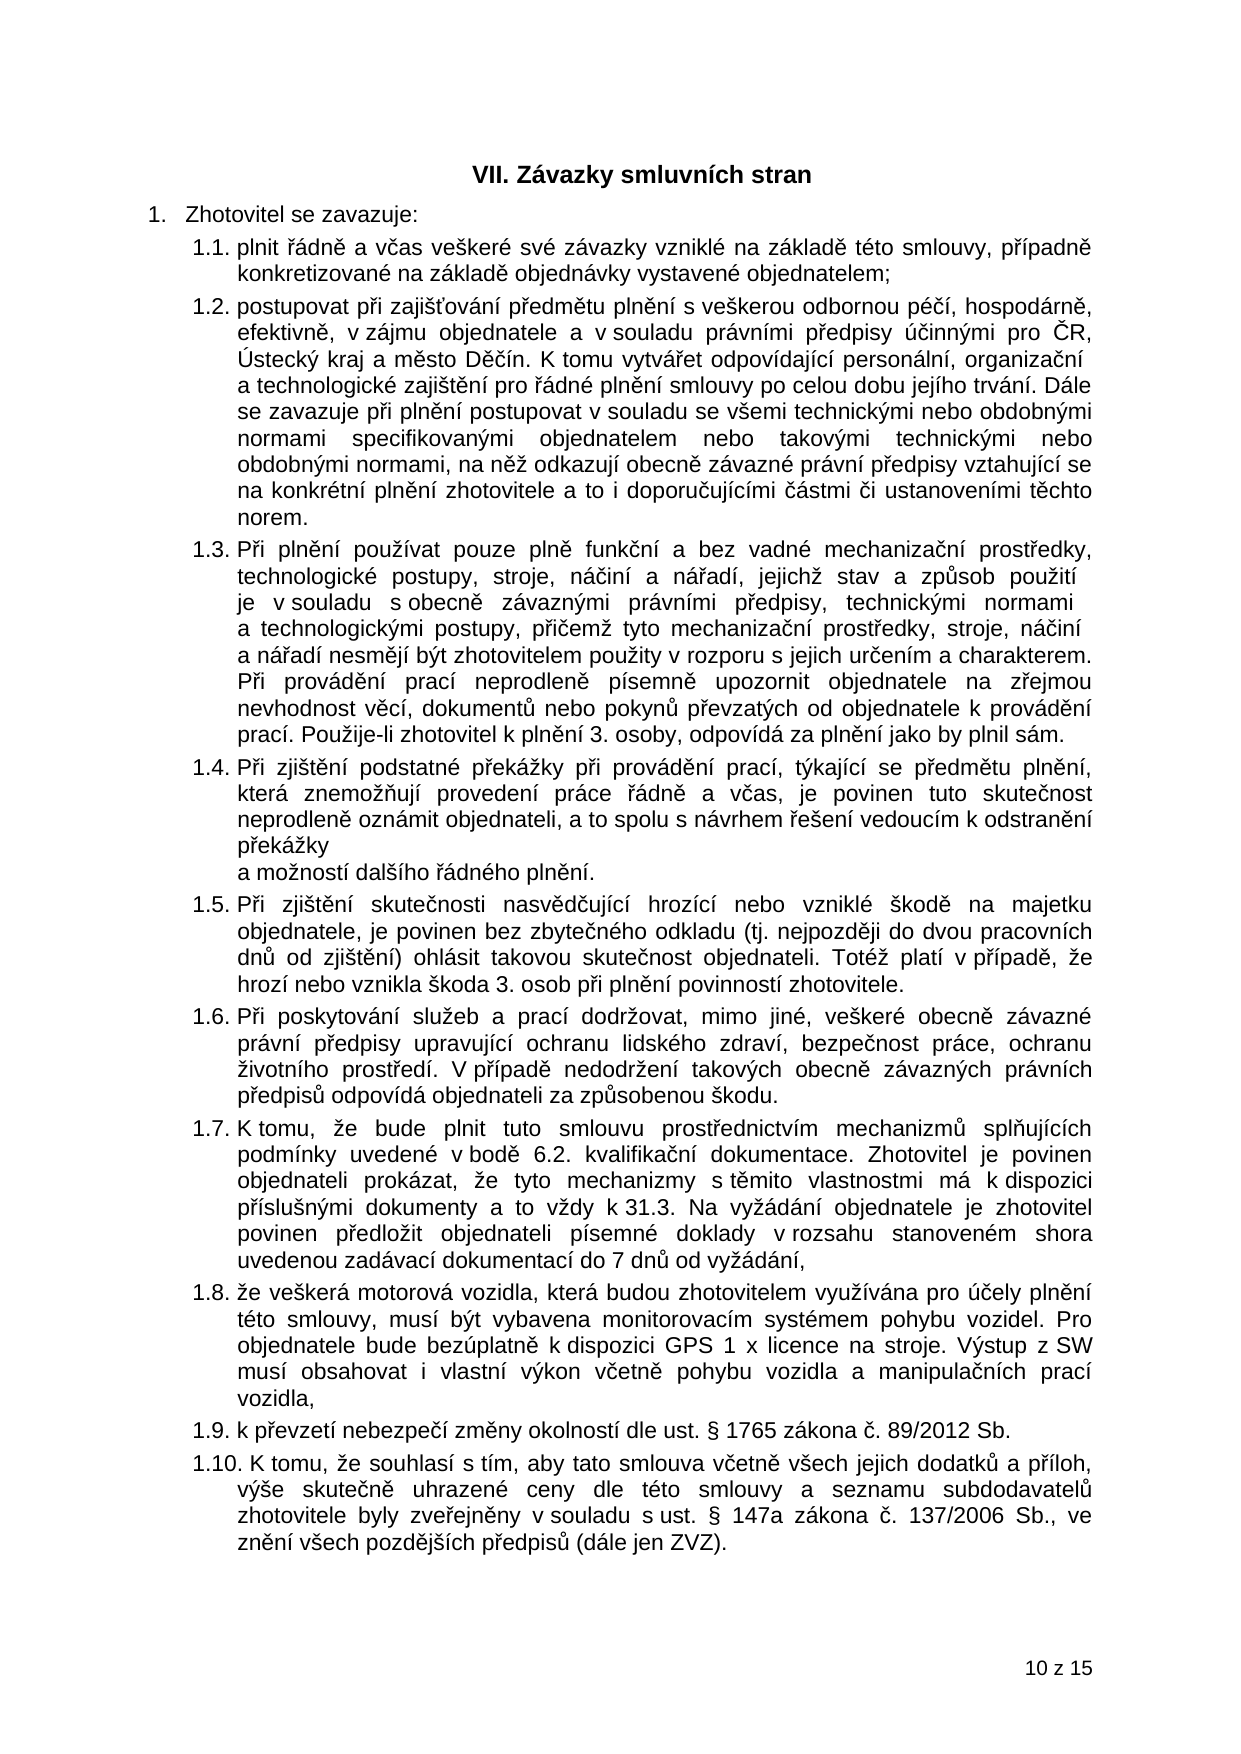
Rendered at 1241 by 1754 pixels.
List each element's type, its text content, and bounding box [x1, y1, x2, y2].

list K tomu, že souhlasí s tím, aby tato smlouva včetně všech jejich dodatků a příloh, výše skutečně uhrazené ceny dle této smlouvy a seznamu subdodavatelů zhotovitele byly zveřejněny v souladu s ust. § 147a zákona č. 137/2006 Sb., ve znění všech pozdějších předpisů (dále jen ZVZ). [192, 1450, 1093, 1555]
list postupovat při zajišťování předmětu plnění s veškerou odbornou péčí, hospodárně, efektivně, v zájmu objednatele a v souladu právními předpisy účinnými pro ČR, Ústecký kraj a město Děčín. K tomu vytvářet odpovídající personální, organizační a technologické zajištění pro řádné plnění smlouvy po celou dobu jejího trvání. Dále se zavazuje při plnění postupovat v souladu se všemi technickými nebo obdobnými normami specifikovanými objednatelem nebo takovými technickými nebo obdobnými normami, na něž odkazují obecně závazné právní předpisy vztahující se na konkrétní plnění zhotovitele a to i doporučujícími částmi či ustanoveními těchto norem. [192, 293, 1093, 530]
list Při poskytování služeb a prací dodržovat, mimo jiné, veškeré obecně závazné právní předpisy upravující ochranu lidského zdraví, bezpečnost práce, ochranu životního prostředí. V případě nedodržení takových obecně závazných právních předpisů odpovídá objednateli za způsobenou škodu. [192, 1003, 1093, 1108]
list k převzetí nebezpečí změny okolností dle ust. § 1765 zákona č. 89/2012 Sb. [192, 1417, 1093, 1443]
list plnit řádně a včas veškeré své závazky vzniklé na základě této smlouvy, případně konkretizované na základě objednávky vystavené objednatelem; [192, 234, 1093, 287]
list Při plnění používat pouze plně funkční a bez vadné mechanizační prostředky, technologické postupy, stroje, náčiní a nářadí, jejichž stav a způsob použití je v souladu s obecně závaznými právními předpisy, technickými normami a technologickými postupy, přičemž tyto mechanizační prostředky, stroje, náčiní a nářadí nesmějí být zhotovitelem použity v rozporu s jejich určením a charakterem. Při provádění prací neprodleně písemně upozornit objednatele na zřejmou nevhodnost věcí, dokumentů nebo pokynů převzatých od objednatele k provádění prací. Použije-li zhotovitel k plnění 3. osoby, odpovídá za plnění jako by plnil sám. [192, 536, 1093, 747]
list Při zjištění skutečnosti nasvědčující hrozící nebo vzniklé škodě na majetku objednatele, je povinen bez zbytečného odkladu (tj. nejpozději do dvou pracovních dnů od zjištění) ohlásit takovou skutečnost objednateli. Totéž platí v případě, že hrozí nebo vznikla škoda 3. osob při plnění povinností zhotovitele. [192, 891, 1093, 997]
list Zhotovitel se zavazuje: [148, 201, 1093, 228]
list že veškerá motorová vozidla, která budou zhotovitelem využívána pro účely plnění této smlouvy, musí být vybavena monitorovacím systémem pohybu vozidel. Pro objednatele bude bezúplatně k dispozici GPS 1 x licence na stroje. Výstup z SW musí obsahovat i vlastní výkon včetně pohybu vozidla a manipulačních prací vozidla, [192, 1279, 1093, 1411]
subtitle Závazky smluvních stran [516, 160, 1093, 189]
list Při zjištění podstatné překážky při provádění prací, týkající se předmětu plnění, která znemožňují provedení práce řádně a včas, je povinen tuto skutečnost neprodleně oznámit objednateli, a to spolu s návrhem řešení vedoucím k odstranění překážky a možností dalšího řádného plnění. [192, 753, 1093, 885]
list K tomu, že bude plnit tuto smlouvu prostřednictvím mechanizmů splňujících podmínky uvedené v bodě 6.2. kvalifikační dokumentace. Zhotovitel je povinen objednateli prokázat, že tyto mechanizmy s těmito vlastnostmi má k dispozici příslušnými dokumenty a to vždy k 31.3. Na vyžádání objednatele je zhotovitel povinen předložit objednateli písemné doklady v rozsahu stanoveném shora uvedenou zadávací dokumentací do 7 dnů od vyžádání, [192, 1115, 1093, 1273]
